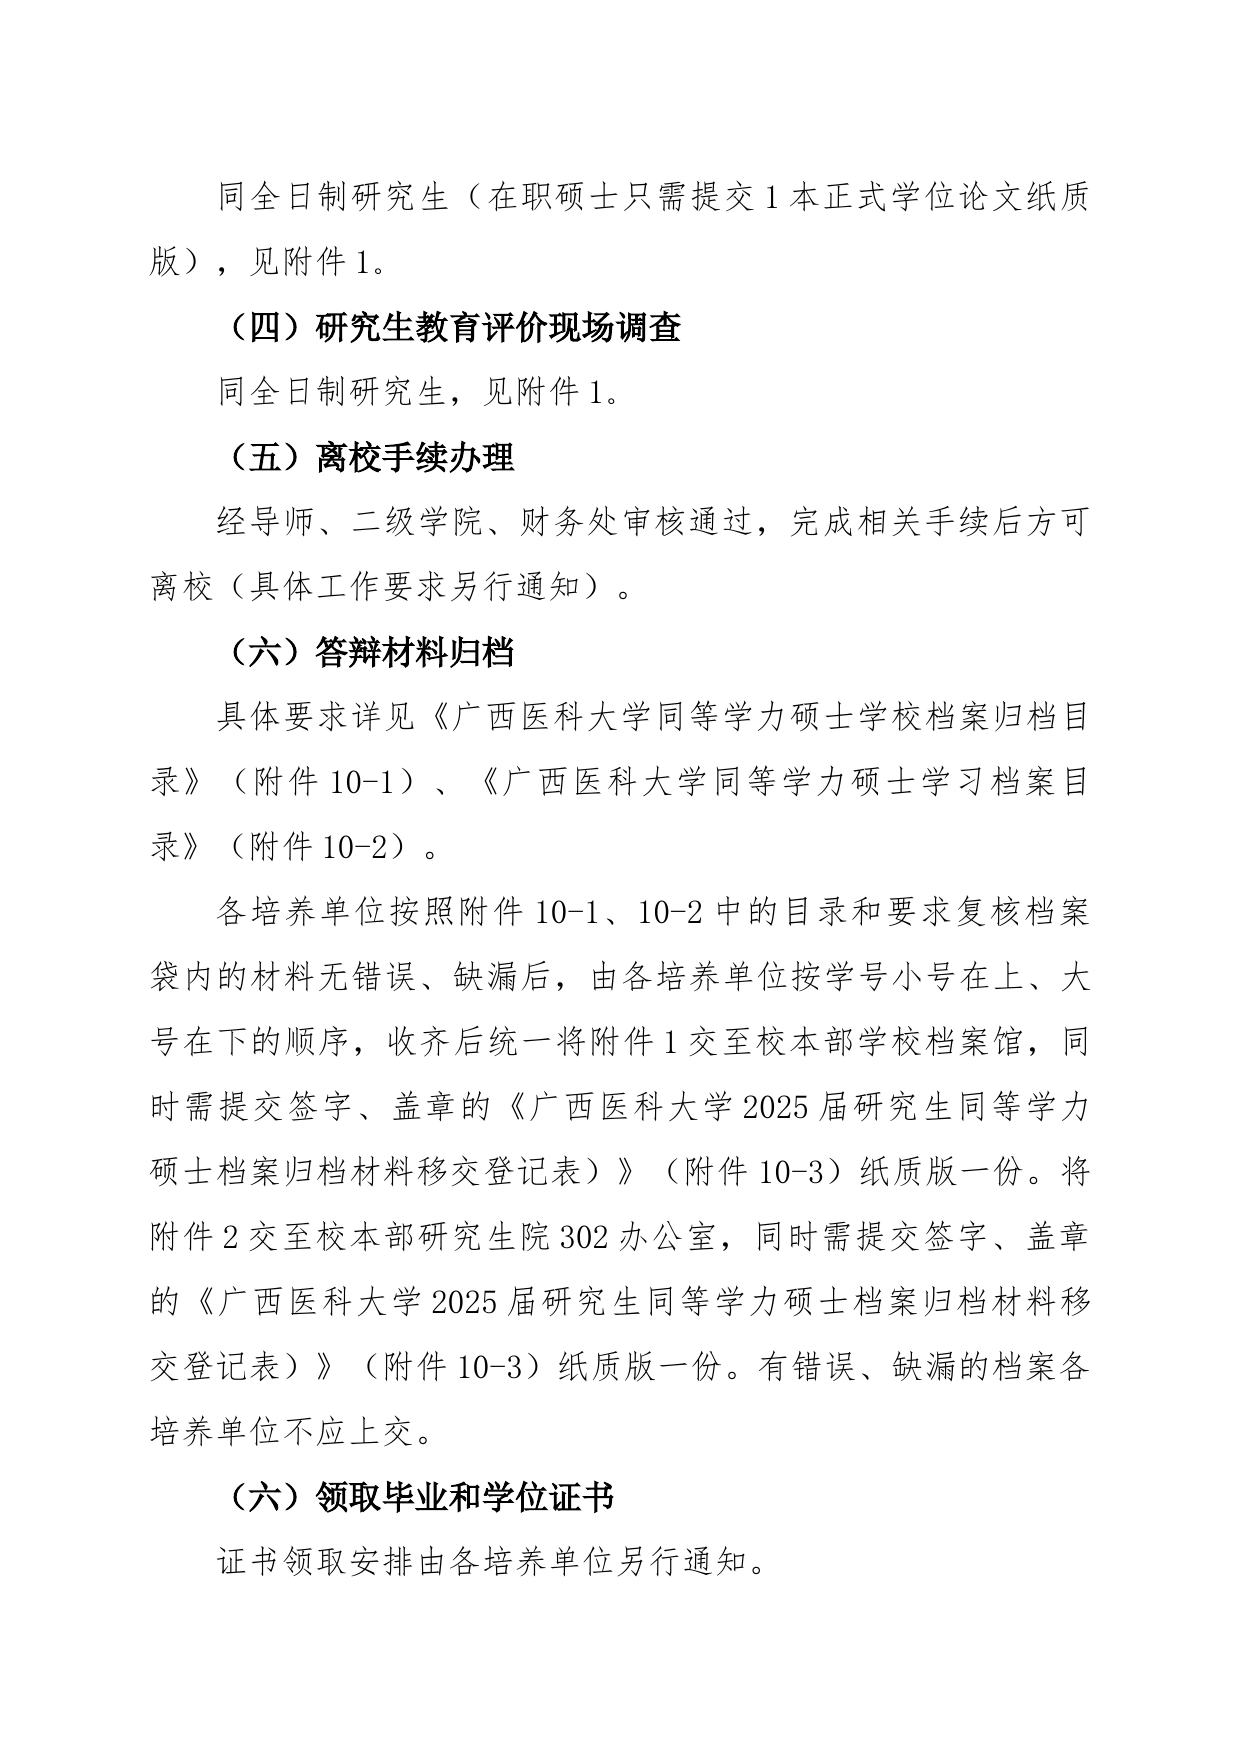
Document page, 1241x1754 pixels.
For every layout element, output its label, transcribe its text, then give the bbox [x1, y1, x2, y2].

text 同全日制研究生（在职硕士只需提交1本正式学位论文纸质版），见附件1。 [148, 162, 1092, 292]
text 证书领取安排由各培养单位另行通知。 [148, 1527, 1092, 1592]
text 各培养单位按照附件10-1、10-2中的目录和要求复核档案袋内的材料无错误、缺漏后，由各培养单位按学号小号在上、大号在下的顺序，收齐后统一将附件1交至校本部学校档案馆，同时需提交签字、盖章的《广西医科大学2025届研究生同等学力硕士档案归档材料移交登记表）》（附件10-3）纸质版一份。将附件2交至校本部研究生院302办公室，同时需提交签字、盖章的《广西医科大学2025届研究生同等学力硕士档案归档材料移交登记表）》（附件10-3）纸质版一份。有错误、缺漏的档案各培养单位不应上交。 [148, 877, 1092, 1462]
text （五）离校手续办理 [148, 422, 1092, 487]
text （六）领取毕业和学位证书 [148, 1462, 1092, 1527]
text 经导师、二级学院、财务处审核通过，完成相关手续后方可离校（具体工作要求另行通知）。 [148, 487, 1092, 617]
text 同全日制研究生，见附件1。 [148, 357, 1092, 422]
text （六）答辩材料归档 [148, 617, 1092, 682]
text （四）研究生教育评价现场调查 [148, 292, 1092, 357]
text 具体要求详见《广西医科大学同等学力硕士学校档案归档目录》（附件10-1）、《广西医科大学同等学力硕士学习档案目录》（附件10-2）。 [148, 682, 1092, 877]
